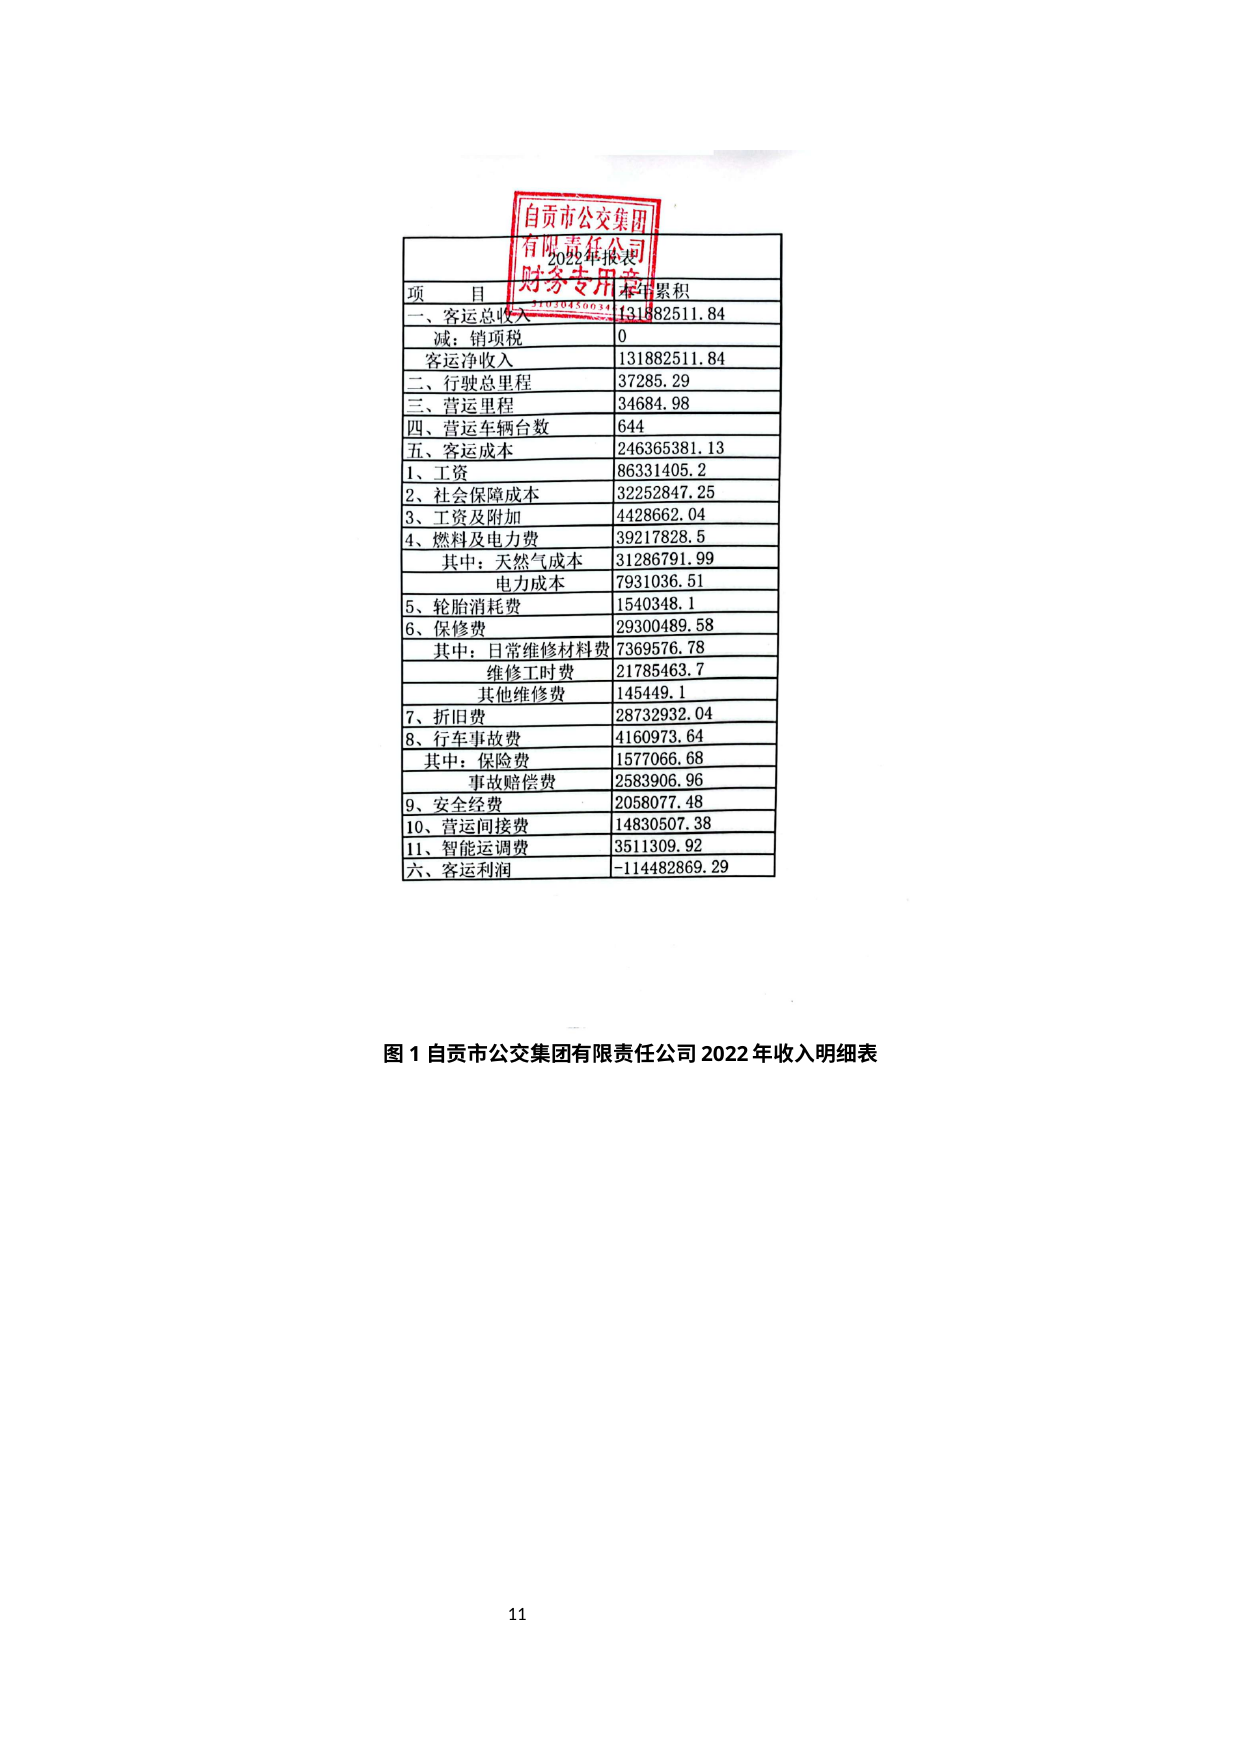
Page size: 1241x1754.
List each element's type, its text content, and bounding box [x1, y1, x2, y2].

text 图1 自贡市公交集团有限责任公司2022年收入明细表 [187, 1038, 1053, 1068]
picture [327, 150, 913, 1038]
